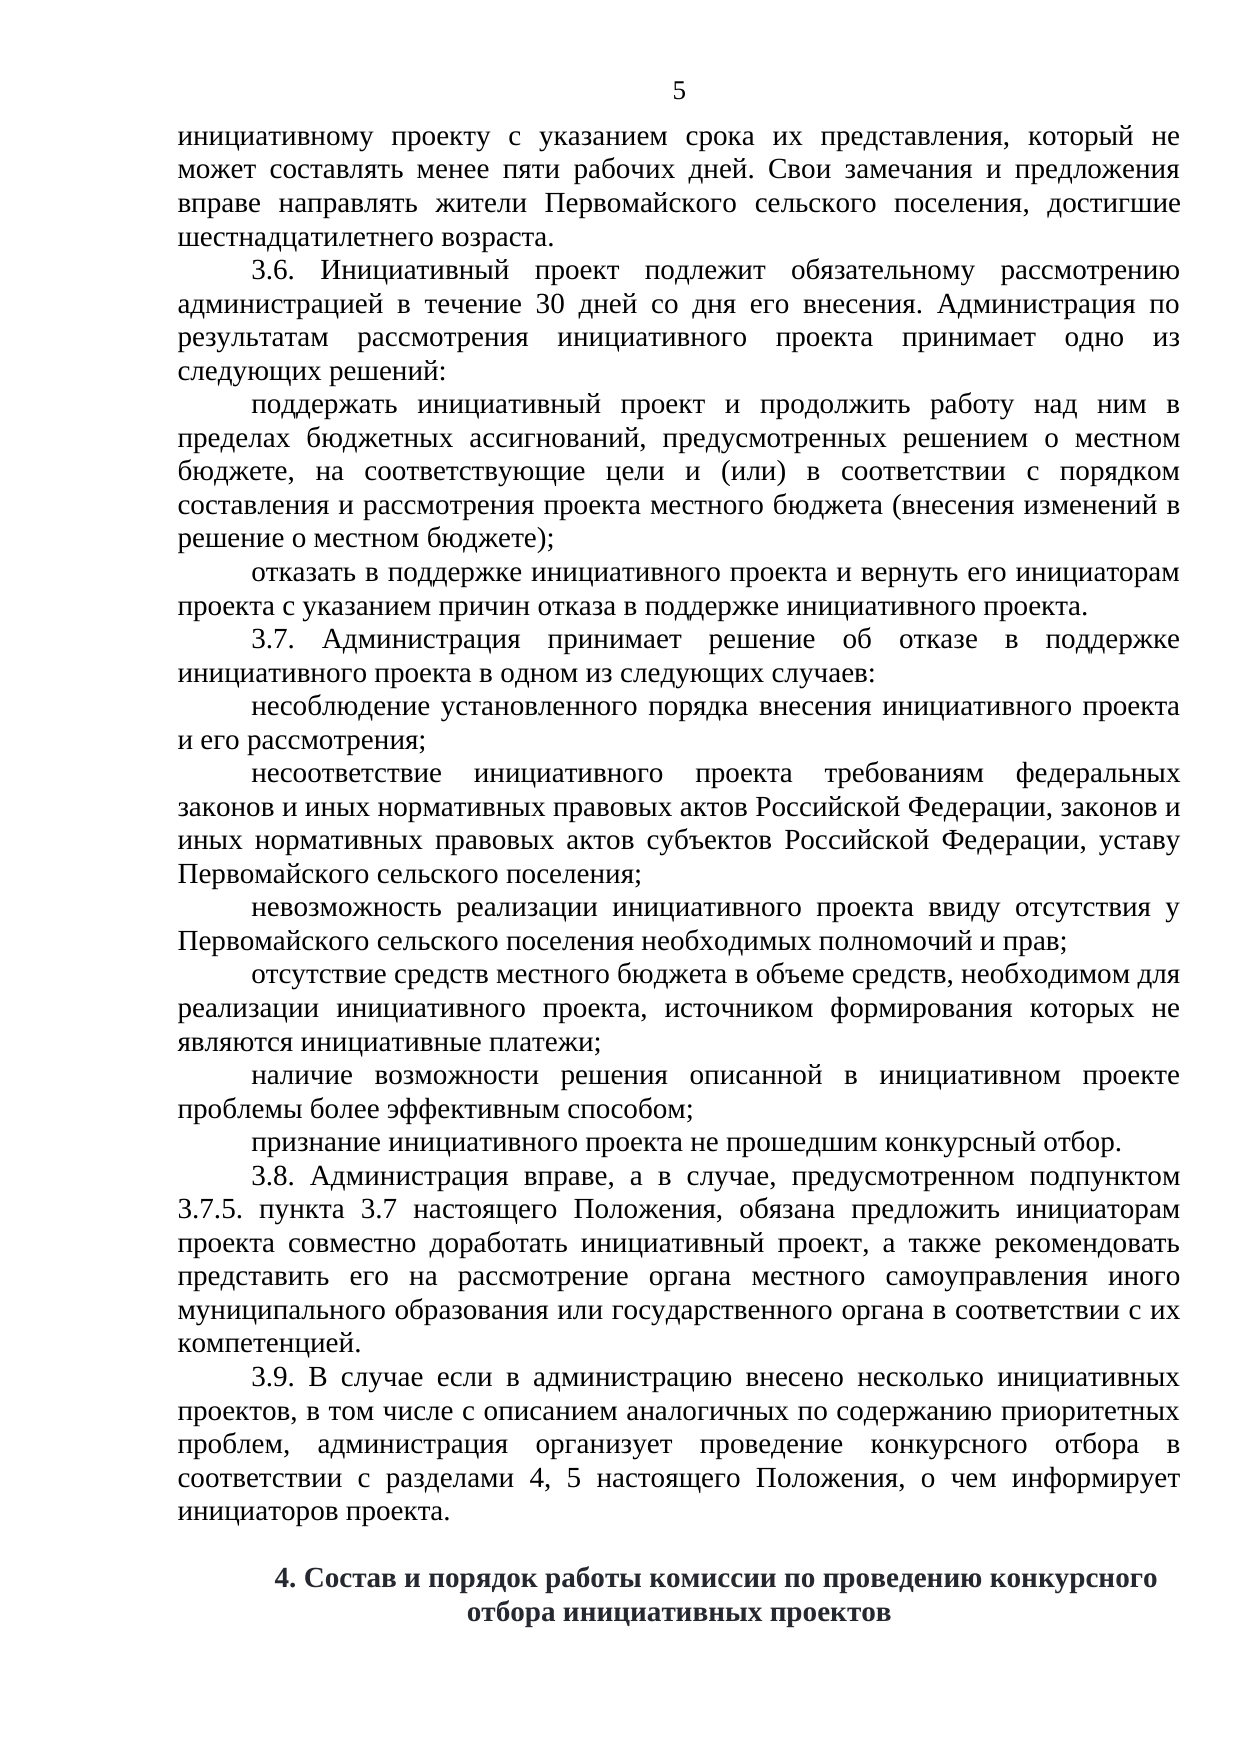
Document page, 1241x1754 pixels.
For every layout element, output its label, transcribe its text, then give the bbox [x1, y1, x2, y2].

text 3.6. Инициативный проект подлежит обязательному рассмотрению администрацией в течение 30 дней со дня его внесения. Администрация по результатам рассмотрения инициативного проекта принимает одно из следующих решений: [177, 252, 1181, 386]
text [177, 118, 1181, 252]
text несоблюдение установленного порядка внесения инициативного проекта и его рассмотрения; [177, 688, 1181, 755]
text отсутствие средств местного бюджета в объеме средств, необходимом для реализации инициативного проекта, источником формирования которых не являются инициативные платежи; [177, 957, 1181, 1057]
text несоответствие инициативного проекта требованиям федеральных законов и иных нормативных правовых актов Российской Федерации, законов и иных нормативных правовых актов субъектов Российской Федерации, уставу Первомайского сельского поселения; [177, 755, 1181, 889]
text отказать в поддержке инициативного проекта и вернуть его инициаторам проекта с указанием причин отказа в поддержке инициативного проекта. [177, 554, 1181, 621]
text признание инициативного проекта не прошедшим конкурсный отбор. [177, 1124, 1181, 1158]
text поддержать инициативный проект и продолжить работу над ним в пределах бюджетных ассигнований, предусмотренных решением о местном бюджете, на соответствующие цели и (или) в соответствии с порядком составления и рассмотрения проекта местного бюджета (внесения изменений в решение о местном бюджете); [177, 386, 1181, 554]
text наличие возможности решения описанной в инициативном проекте проблемы более эффективным способом; [177, 1057, 1181, 1124]
text 3.9. В случае если в администрацию внесено несколько инициативных проектов, в том числе с описанием аналогичных по содержанию приоритетных проблем, администрация организует проведение конкурсного отбора в соответствии с разделами 4, 5 настоящего Положения, о чем информирует инициаторов проекта. [177, 1359, 1181, 1527]
text 3.8. Администрация вправе, а в случае, предусмотренном подпунктом 3.7.5. пункта 3.7 настоящего Положения, обязана предложить инициаторам проекта совместно доработать инициативный проект, а также рекомендовать представить его на рассмотрение органа местного самоуправления иного муниципального образования или государственного органа в соответствии с их компетенцией. [177, 1158, 1181, 1359]
text невозможность реализации инициативного проекта ввиду отсутствия у Первомайского сельского поселения необходимых полномочий и прав; [177, 889, 1181, 957]
text 3.7. Администрация принимает решение об отказе в поддержке инициативного проекта в одном из следующих случаев: [177, 621, 1181, 688]
subtitle 4. Состав и порядок работы комиссии по проведению конкурсного отбора инициативных проектов [177, 1560, 1181, 1627]
